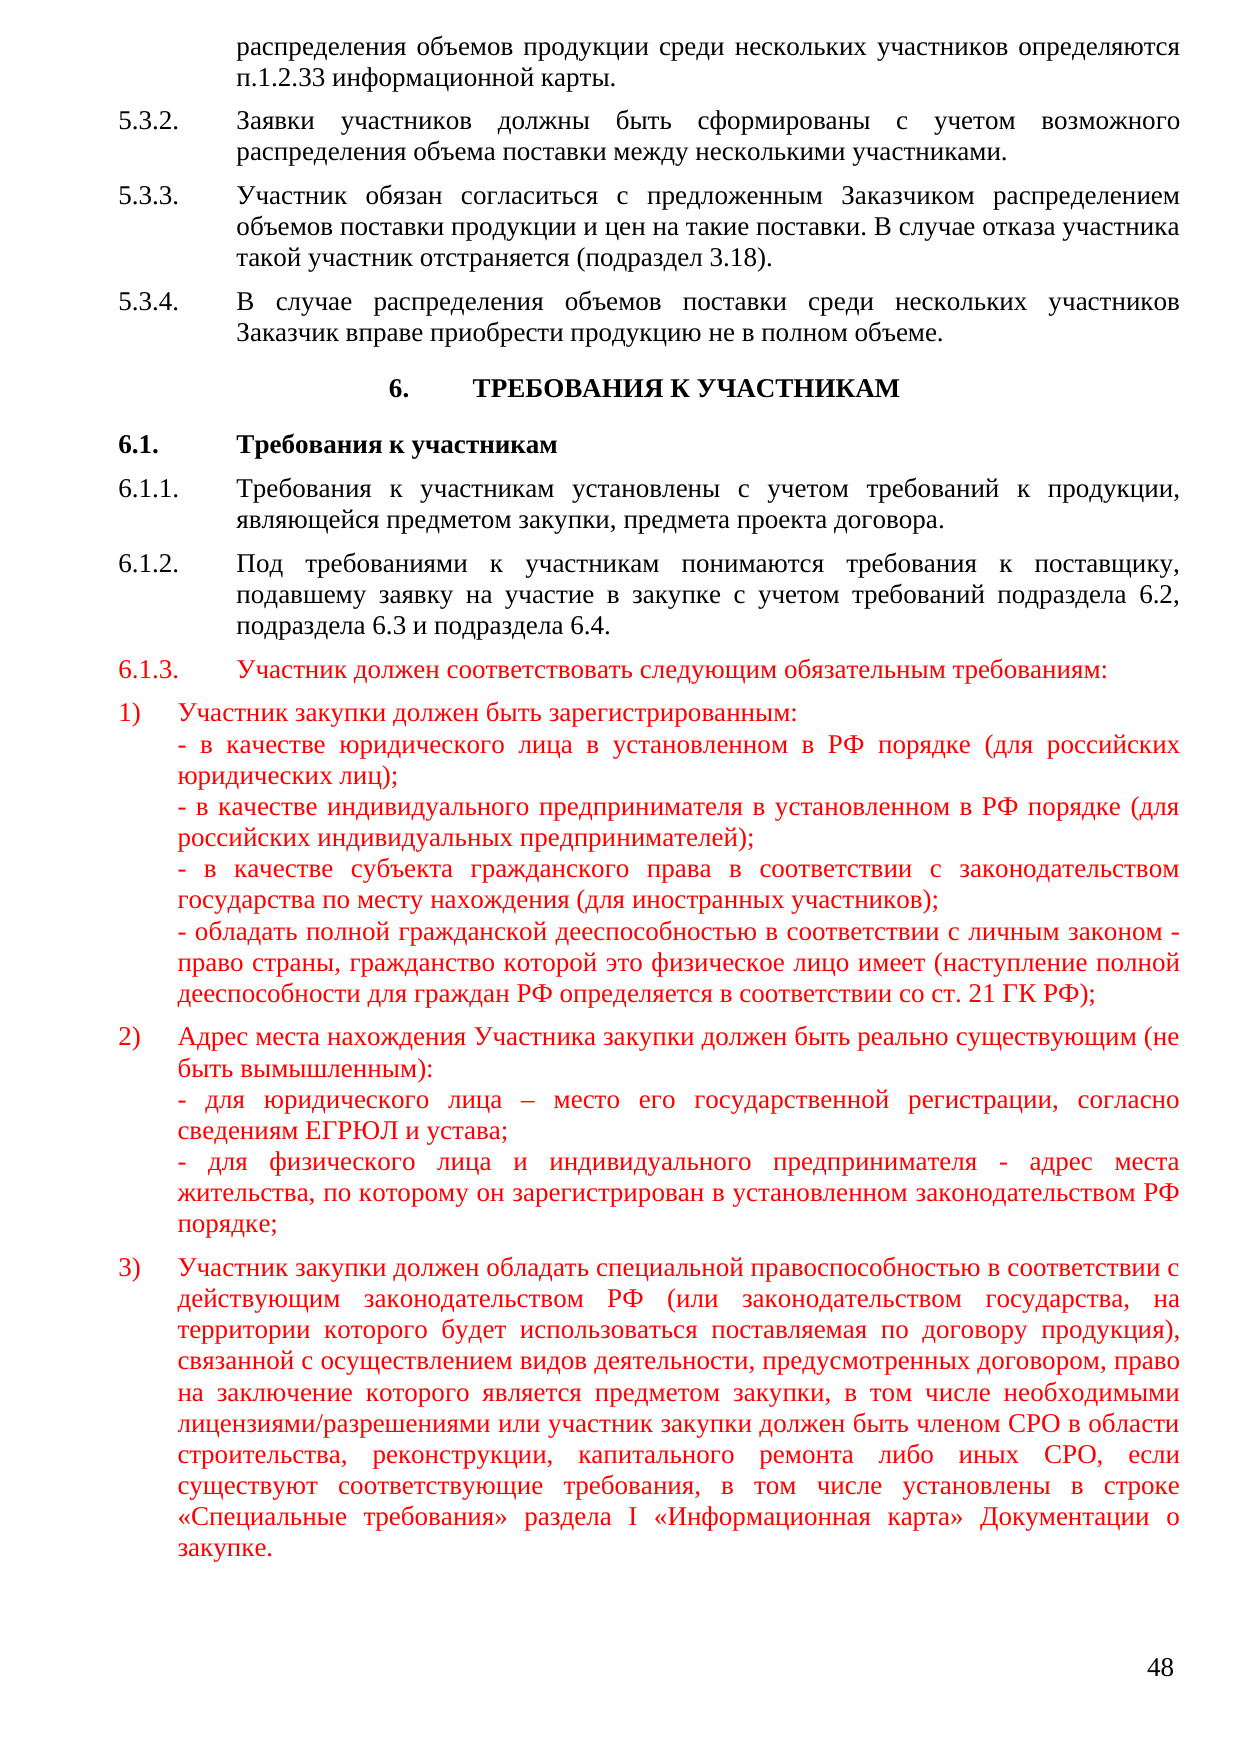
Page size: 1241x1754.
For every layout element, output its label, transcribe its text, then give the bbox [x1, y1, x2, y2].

text Участник закупки должен быть зарегистрированным: [118, 697, 1181, 728]
list - в качестве индивидуального предпринимателя в установленном в РФ порядке (для российских индивидуальных предпринимателей); [177, 790, 1181, 852]
text Участник обязан согласиться с предложенным Заказчиком распределением объемов поставки продукции и цен на такие поставки. В случае отказа участника такой участник отстраняется (подраздел 3.18). [118, 179, 1181, 273]
text Адрес места нахождения Участника закупки должен быть реально существующим (не быть вымышленным): [118, 1021, 1181, 1083]
list - для юридического лица – место его государственной регистрации, согласно сведениям ЕГРЮЛ и устава; [177, 1083, 1181, 1145]
text Под требованиями к участникам понимаются требования к поставщику, подавшему заявку на участие в закупке с учетом требований подраздела 6.2, подраздела 6.3 и подраздела 6.4. [118, 547, 1181, 640]
text Требования к участникам установлены с учетом требований к продукции, являющейся предметом закупки, предмета проекта договора. [118, 472, 1181, 534]
list - обладать полной гражданской дееспособностью в соответствии с личным законом - право страны, гражданство которой это физическое лицо имеет (наступление полной дееспособности для граждан РФ определяется в соответствии со ст. 21 ГК РФ); [177, 914, 1181, 1008]
list - для физического лица и индивидуального предпринимателя - адрес места жительства, по которому он зарегистрирован в установленном законодательством РФ порядке; [177, 1145, 1181, 1238]
text В случае распределения объемов поставки среди нескольких участников Заказчик вправе приобрести продукцию не в полном объеме. [118, 285, 1181, 347]
text Участник закупки должен обладать специальной правоспособностью в соответствии с действующим законодательством РФ (или законодательством государства, на территории которого будет использоваться поставляемая по договору продукция), связанной с осуществлением видов деятельности, предусмотренных договором, право на заключение которого является предметом закупки, в том числе необходимыми лицензиями/разрешениями или участник закупки должен быть членом СРО в области строительства, реконструкции, капитального ремонта либо иных СРО, если существуют соответствующие требования, в том числе установлены в строке «Специальные требования» раздела I «Информационная карта» Документации о закупке. [118, 1251, 1181, 1562]
text Требования к участникам [118, 372, 1181, 403]
text Заявки участников должны быть сформированы с учетом возможного распределения объема поставки между несколькими участниками. [118, 104, 1181, 167]
text Участник должен соответствовать следующим обязательным требованиям: [118, 653, 1181, 684]
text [118, 29, 1181, 92]
list - в качестве юридического лица в установленном в РФ порядке (для российских юридических лиц); [177, 728, 1181, 790]
list - в качестве субъекта гражданского права в соответствии с законодательством государства по месту нахождения (для иностранных участников); [177, 852, 1181, 914]
text Требования к участникам [118, 428, 1181, 460]
